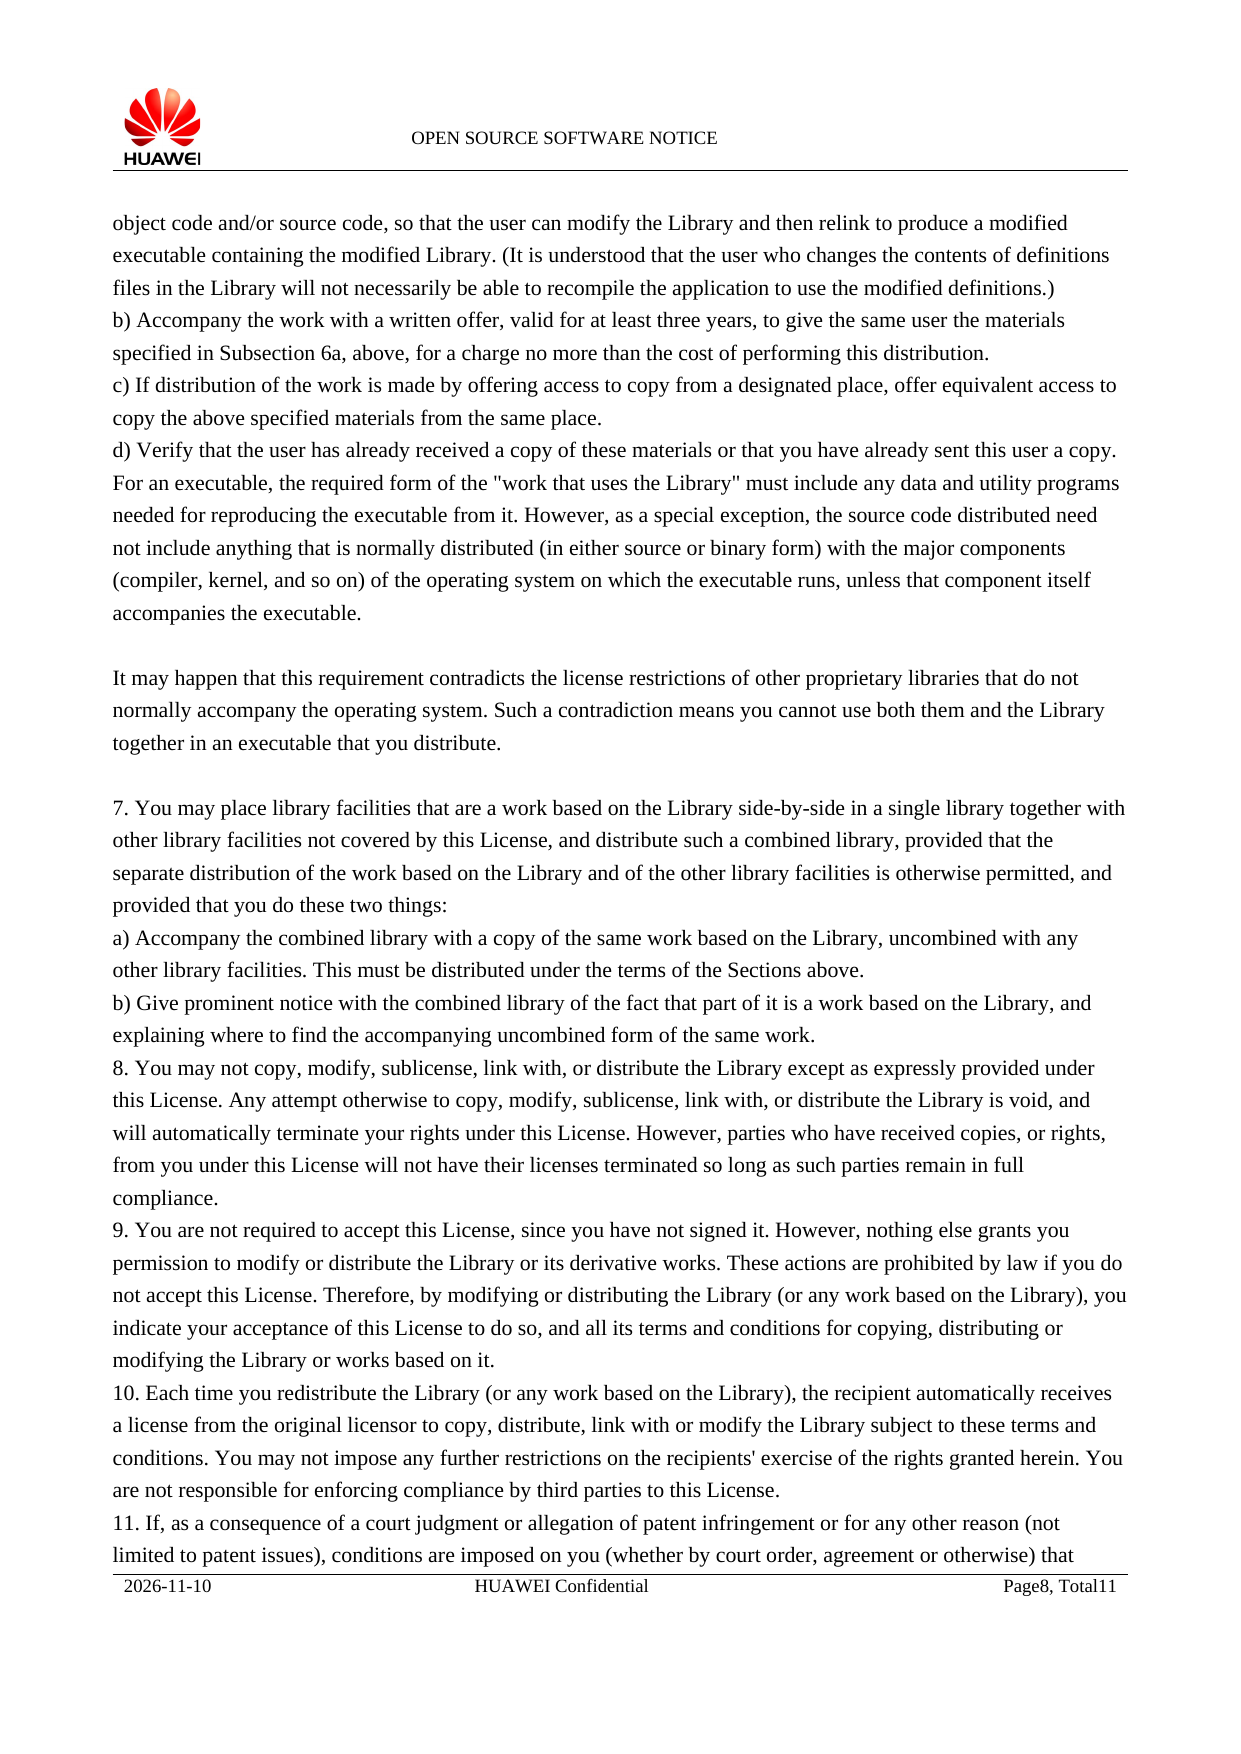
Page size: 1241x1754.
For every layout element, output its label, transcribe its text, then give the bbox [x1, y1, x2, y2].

picture [124, 88, 201, 165]
